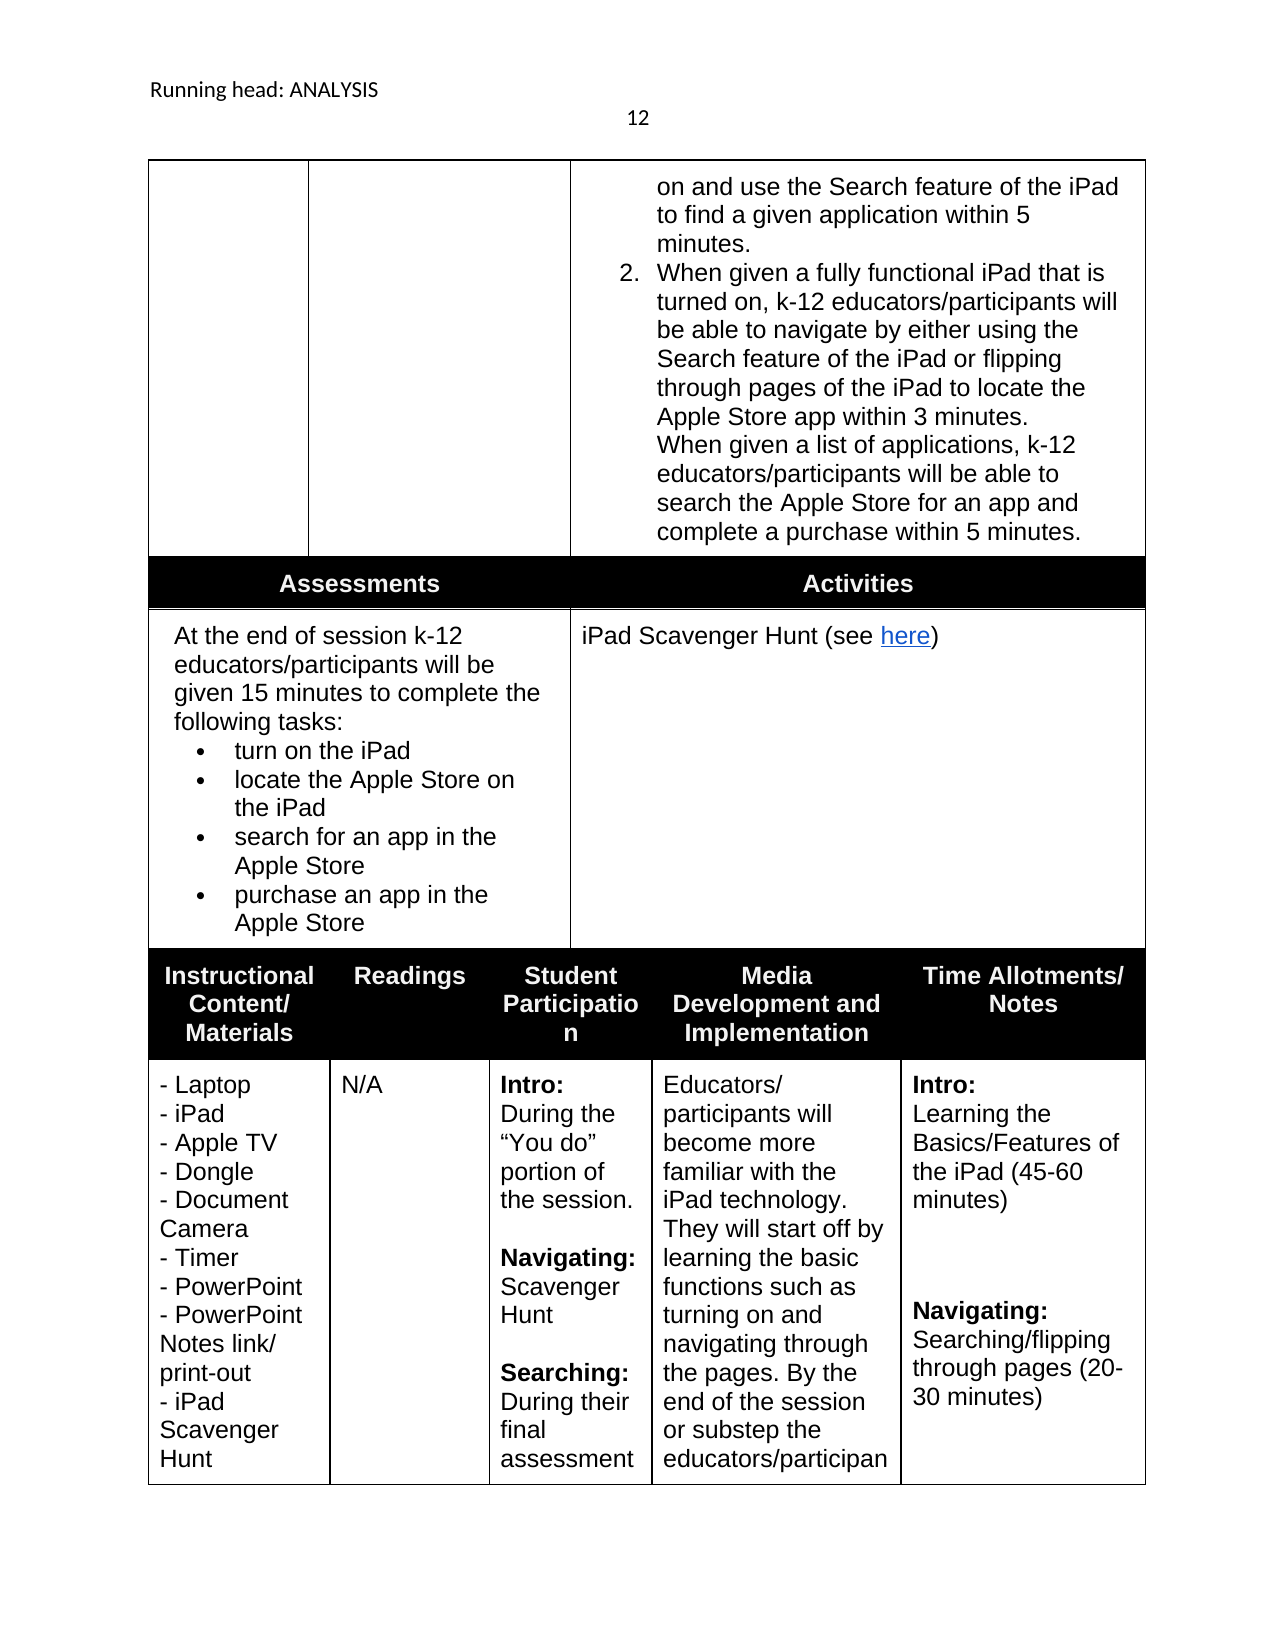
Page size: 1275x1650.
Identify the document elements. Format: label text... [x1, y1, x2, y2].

table_cell iPad Scavenger Hunt (see here) [571, 610, 1145, 948]
table_cell Instructional Content/ Materials [149, 950, 329, 1058]
table_cell Time Allotments/ Notes [902, 950, 1145, 1058]
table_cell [149, 1060, 329, 1484]
table_cell Media Development and Implementation [653, 950, 900, 1058]
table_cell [653, 1060, 900, 1484]
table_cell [490, 1060, 651, 1484]
table_cell 1 [149, 161, 308, 556]
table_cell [902, 1060, 1145, 1484]
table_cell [571, 161, 1145, 556]
table_cell Student Participation [490, 950, 651, 1058]
table_cell N/A [331, 1060, 489, 1484]
table_cell Activities [571, 558, 1145, 608]
table_cell Assessments [149, 558, 570, 608]
table_cell At the end of session k-12 educators/participants will be given 15 minutes to complete the following tasks: turn on the iPad locate the Apple Store on the iPad search for an app in the Apple Store purchase an app in the Apple Store [149, 610, 570, 948]
table_cell Readings [331, 950, 489, 1058]
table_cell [309, 161, 570, 556]
